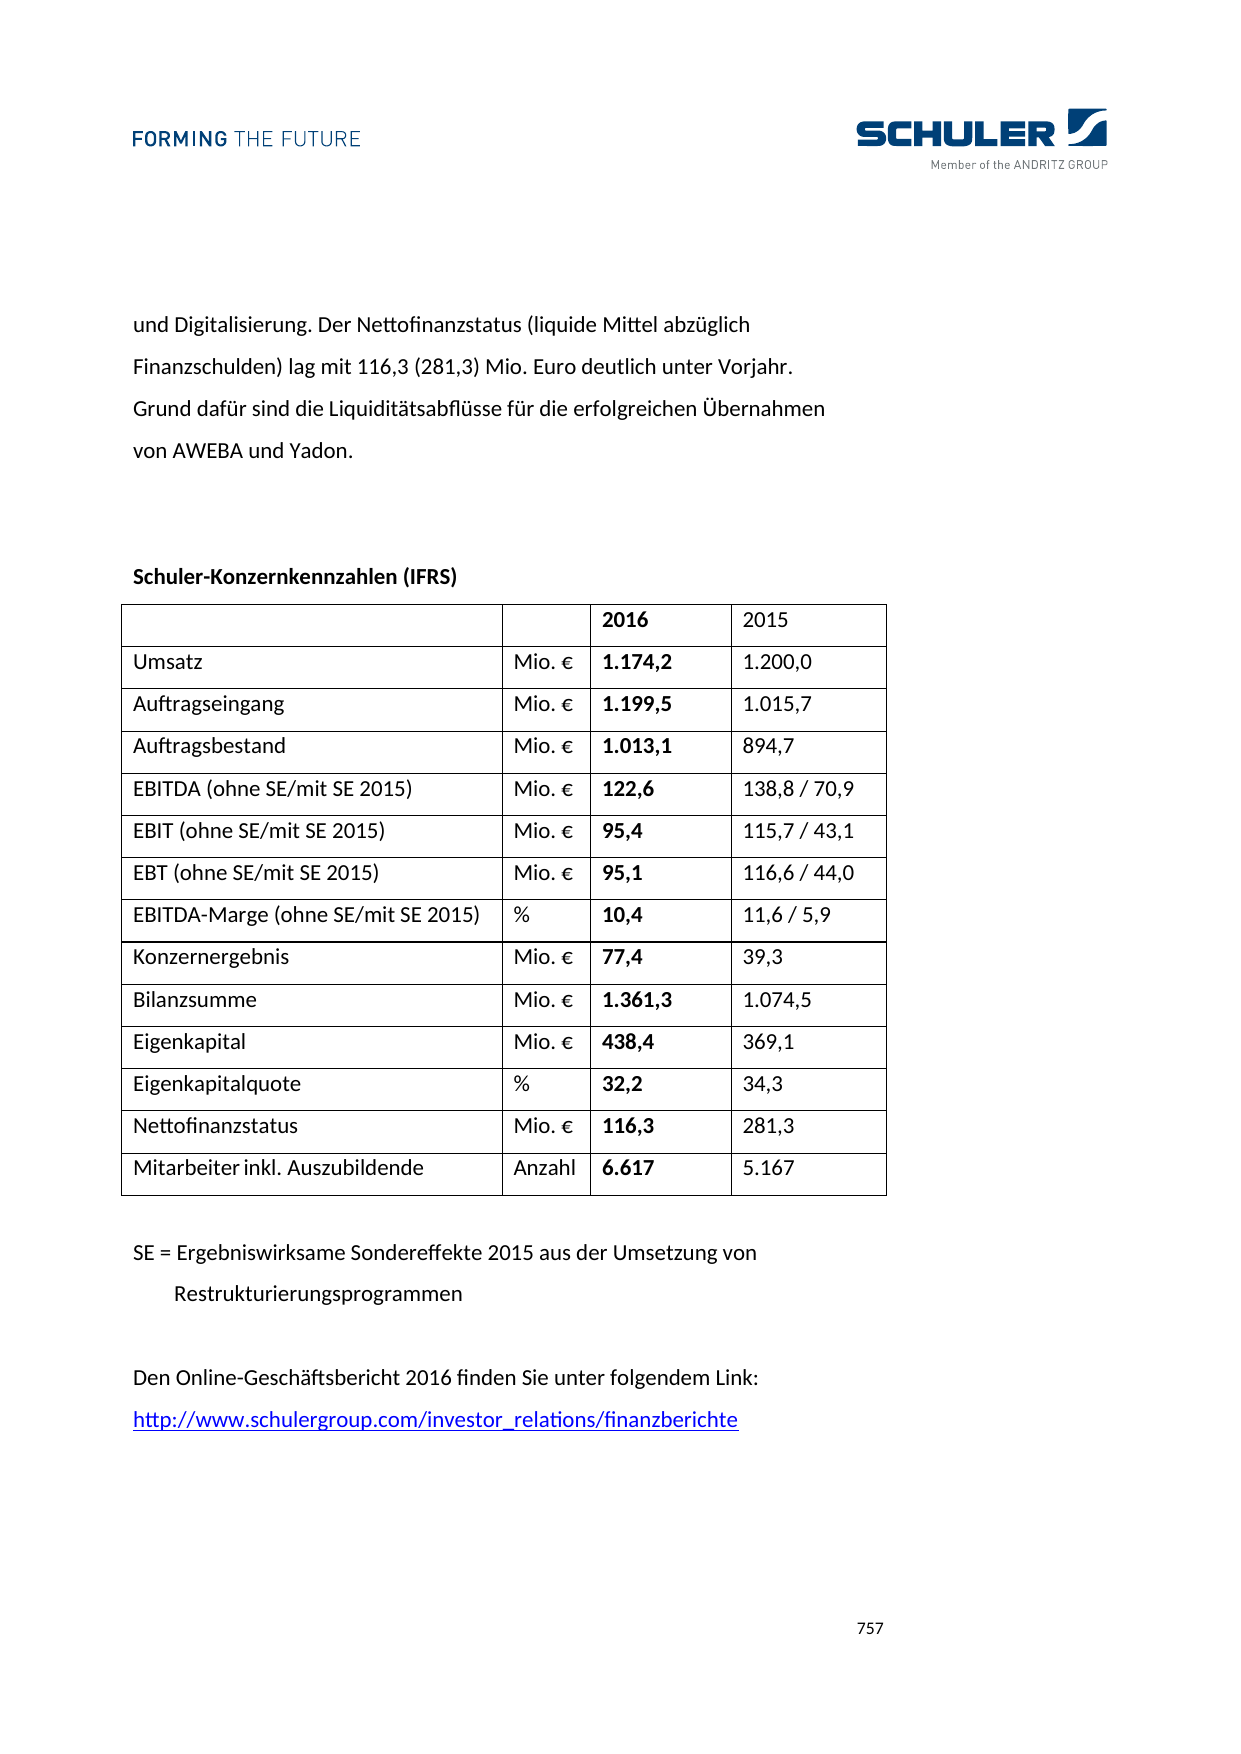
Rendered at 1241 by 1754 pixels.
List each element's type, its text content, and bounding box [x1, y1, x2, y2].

table_cell 39,3 [732, 943, 886, 984]
table_cell 116,3 [591, 1111, 731, 1152]
table_cell Mio. € [503, 732, 590, 773]
table_cell % [503, 900, 590, 941]
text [133, 310, 827, 464]
table_cell 1.199,5 [591, 689, 731, 731]
table_cell Bilanzsumme [122, 985, 502, 1026]
text SE = Ergebniswirksame Sondereffekte 2015 aus der Umsetzung von [133, 1238, 827, 1266]
table_cell 1.015,7 [732, 689, 886, 731]
table_cell EBITDA (ohne SE/mit SE 2015) [122, 774, 502, 815]
table_cell 6.617 [591, 1154, 731, 1194]
table_cell 10,4 [591, 900, 731, 941]
table_cell Mio. € [503, 774, 590, 815]
table_cell 95,1 [591, 858, 731, 899]
table_cell Mio. € [503, 858, 590, 899]
table_cell 32,2 [591, 1069, 731, 1110]
table_cell 281,3 [732, 1111, 886, 1152]
table_cell Eigenkapitalquote [122, 1069, 502, 1110]
text Restrukturierungsprogrammen [133, 1279, 827, 1308]
table_cell 95,4 [591, 816, 731, 857]
table_cell Nettofinanzstatus [122, 1111, 502, 1152]
table_cell Eigenkapital [122, 1027, 502, 1068]
table_cell 5.167 [732, 1154, 886, 1194]
table_cell EBT (ohne SE/mit SE 2015) [122, 858, 502, 899]
text Den Online-Geschäftsbericht 2016 finden Sie unter folgendem Link: [133, 1363, 827, 1392]
table_cell Umsatz [122, 647, 502, 688]
table_cell 122,6 [591, 774, 731, 815]
table_cell 77,4 [591, 943, 731, 984]
table_cell Auftragseingang [122, 689, 502, 731]
table_cell % [503, 1069, 590, 1110]
table_cell Mio. € [503, 1111, 590, 1152]
table_cell Anzahl [503, 1154, 590, 1194]
table_cell 1.361,3 [591, 985, 731, 1026]
table_cell 116,6 / 44,0 [732, 858, 886, 899]
table_header 2016 [591, 605, 731, 646]
table_cell Mitarbeiter inkl. Auszubildende [122, 1154, 502, 1194]
table_cell 1.074,5 [732, 985, 886, 1026]
table_cell 34,3 [732, 1069, 886, 1110]
text Schuler-Konzernkennzahlen (IFRS) [133, 562, 827, 590]
table_cell Mio. € [503, 985, 590, 1026]
table_header [122, 605, 502, 646]
table_cell 894,7 [732, 732, 886, 773]
table_cell 1.200,0 [732, 647, 886, 688]
table_cell 138,8 / 70,9 [732, 774, 886, 815]
table_cell 1.174,2 [591, 647, 731, 688]
table_cell Auftragsbestand [122, 732, 502, 773]
table_cell 369,1 [732, 1027, 886, 1068]
table_cell EBITDA-Marge (ohne SE/mit SE 2015) [122, 900, 502, 941]
table_cell Mio. € [503, 689, 590, 731]
table_cell Mio. € [503, 647, 590, 688]
table_cell Mio. € [503, 816, 590, 857]
text http://www.schulergroup.com/investor_relations/finanzberichte [133, 1406, 827, 1433]
table_cell EBIT (ohne SE/mit SE 2015) [122, 816, 502, 857]
table_cell Mio. € [503, 943, 590, 984]
table_header [503, 605, 590, 646]
table_cell 438,4 [591, 1027, 731, 1068]
table_cell 115,7 / 43,1 [732, 816, 886, 857]
table_header 2015 [732, 605, 886, 646]
table_cell Mio. € [503, 1027, 590, 1068]
table_cell 1.013,1 [591, 732, 731, 773]
table_cell 11,6 / 5,9 [732, 900, 886, 941]
table_cell Konzernergebnis [122, 943, 502, 984]
